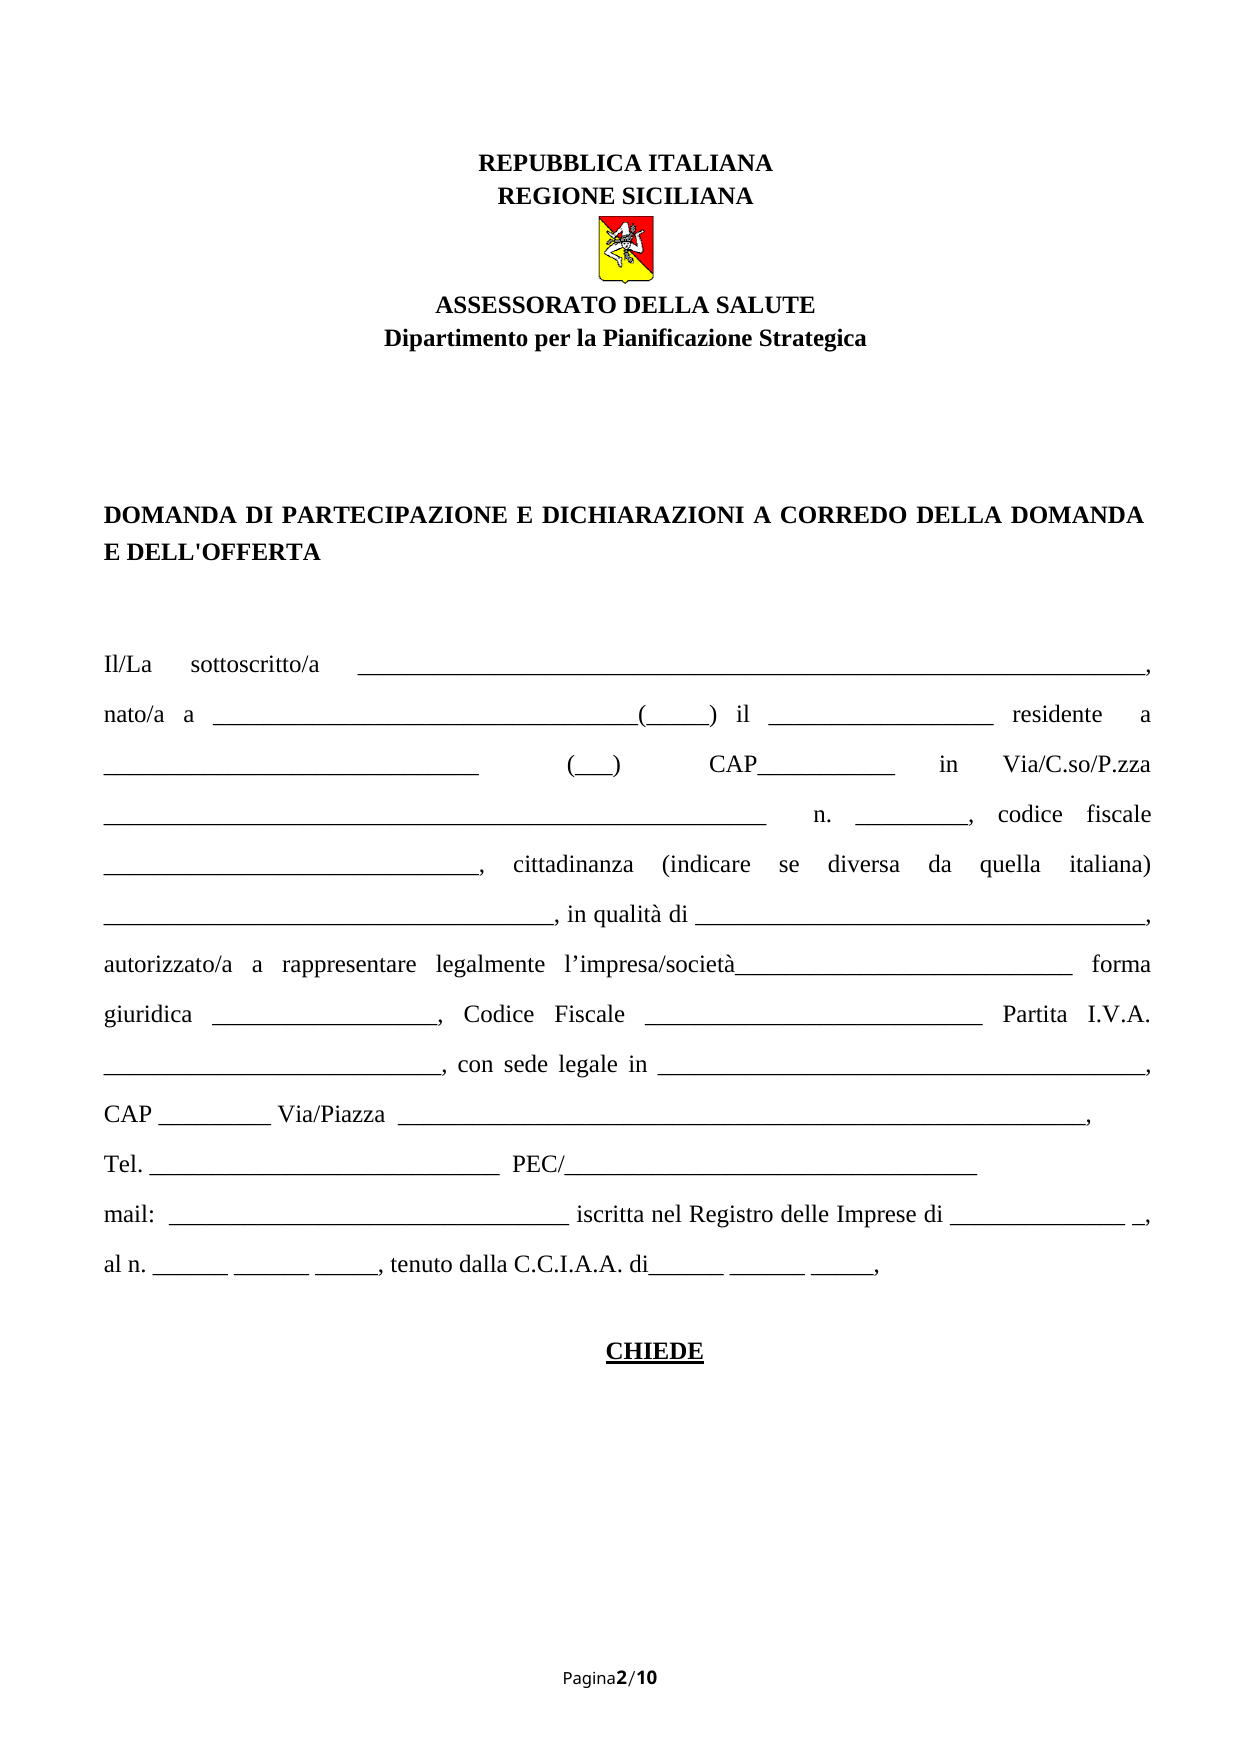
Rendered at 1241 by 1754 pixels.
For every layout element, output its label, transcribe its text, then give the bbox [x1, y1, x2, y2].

text Tel. ____________________________ PEC/_________________________________ [103, 1132, 1152, 1182]
text REGIONE SICILIANA [103, 181, 1148, 209]
text ASSESSORATO DELLA SALUTE [103, 290, 1148, 319]
picture [596, 213, 655, 286]
subtitle DOMANDA DI PARTECIPAZIONE E DICHIARAZIONI A CORREDO DELLA DOMANDA E DELL'OFFERTA [103, 500, 1145, 566]
text Dipartimento per la Pianificazione Strategica [103, 323, 1148, 352]
text REPUBBLICA ITALIANA [103, 148, 1148, 176]
text Il/La sottoscritto/a _______________________________________________________________, nato/a a __________________________________(_____) il __________________ residente a ______________________________ (___) CAP___________ in Via/C.so/P.zza _____________________________________________________ n. _________, codice fiscale ______________________________, cittadinanza (indicare se diversa da quella italiana) ____________________________________, in qualità di ____________________________________, autorizzato/a a rappresentare legalmente l’impresa/società___________________________ forma giuridica __________________, Codice Fiscale ___________________________ Partita I.V.A. ___________________________, con sede legale in _______________________________________, CAP _________ Via/Piazza _______________________________________________________, [103, 632, 1152, 1132]
text mail: ________________________________ iscritta nel Registro delle Imprese di ______________ _, al n. ______ ______ _____, tenuto dalla C.C.I.A.A. di______ ______ _____, [103, 1182, 1152, 1282]
text CHIEDE [275, 1336, 975, 1364]
